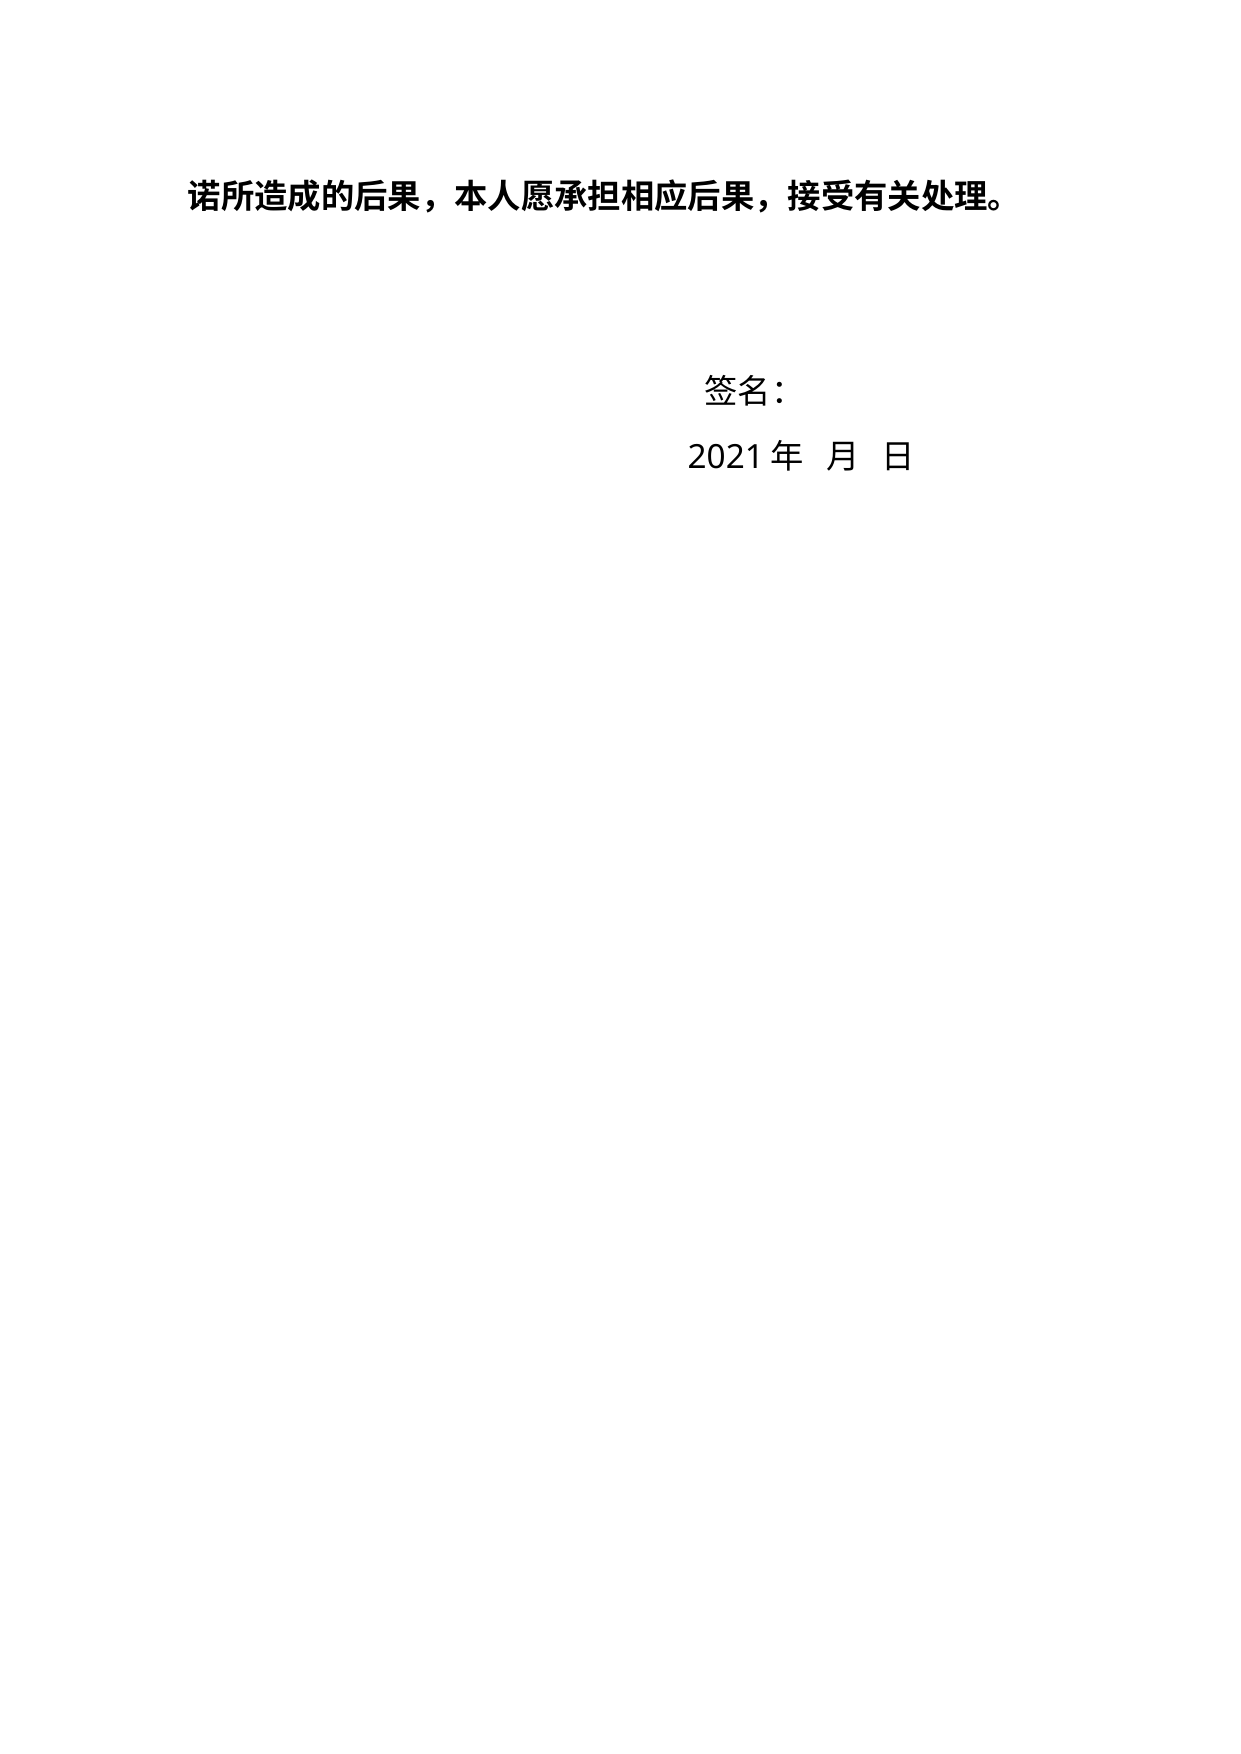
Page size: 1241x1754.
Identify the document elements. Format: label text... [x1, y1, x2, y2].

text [187, 162, 1053, 227]
text 签名： [187, 357, 1053, 422]
text 2021年 月 日 [187, 422, 1053, 487]
